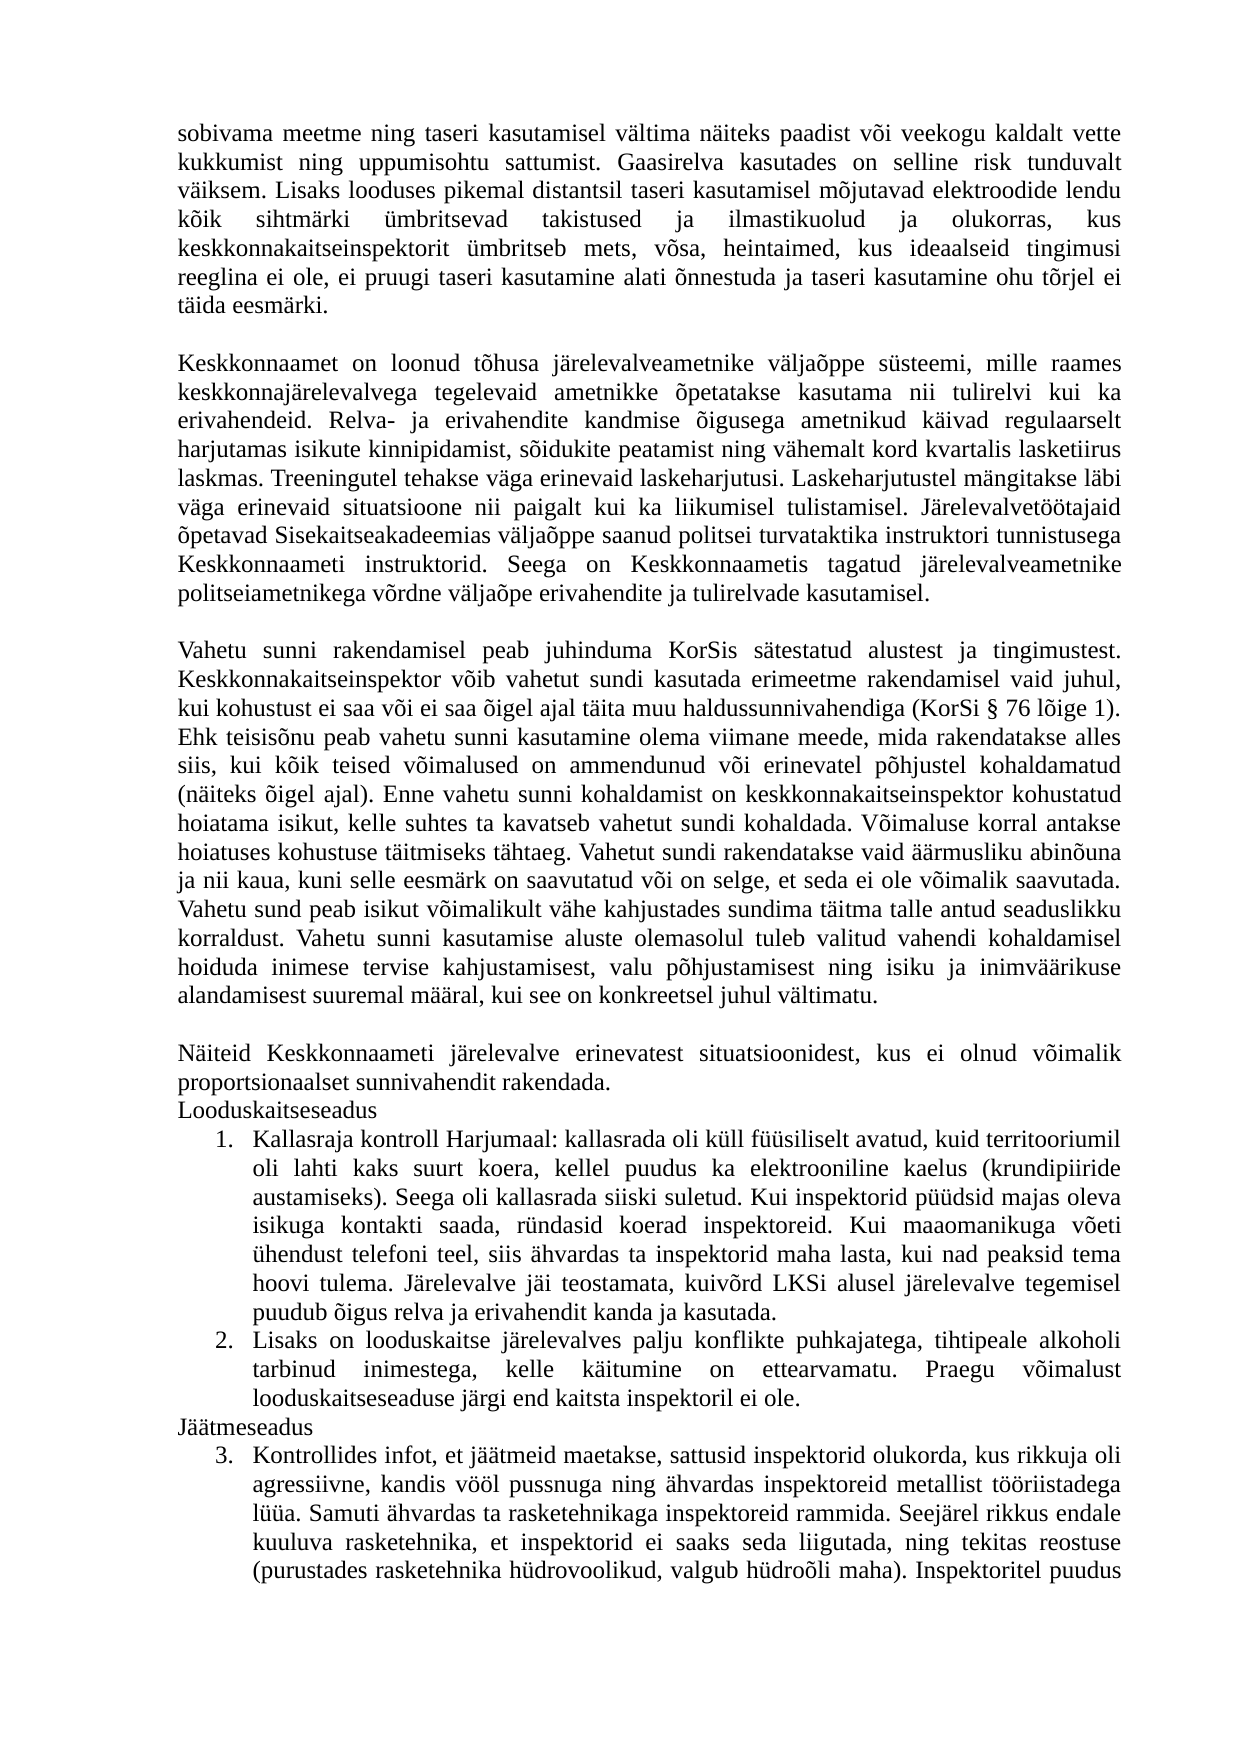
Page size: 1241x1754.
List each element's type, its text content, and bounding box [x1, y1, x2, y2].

text Looduskaitseseadus [177, 1096, 1122, 1124]
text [177, 118, 1122, 319]
list Lisaks on looduskaitse järelevalves palju konflikte puhkajatega, tihtipeale alkoholi tarbinud inimestega, kelle käitumine on ettearvamatu. Praegu võimalust looduskaitseseaduse järgi end kaitsta inspektoril ei ole. [215, 1326, 1122, 1412]
text Keskkonnaamet on loonud tõhusa järelevalveametnike väljaõppe süsteemi, mille raames keskkonnajärelevalvega tegelevaid ametnikke õpetatakse kasutama nii tulirelvi kui ka erivahendeid. Relva- ja erivahendite kandmise õigusega ametnikud käivad regulaarselt harjutamas isikute kinnipidamist, sõidukite peatamist ning vähemalt kord kvartalis lasketiirus laskmas. Treeningutel tehakse väga erinevaid laskeharjutusi. Laskeharjutustel mängitakse läbi väga erinevaid situatsioone nii paigalt kui ka liikumisel tulistamisel. Järelevalvetöötajaid õpetavad Sisekaitseakadeemias väljaõppe saanud politsei turvataktika instruktori tunnistusega Keskkonnaameti instruktorid. Seega on Keskkonnaametis tagatud järelevalveametnike politseiametnikega võrdne väljaõpe erivahendite ja tulirelvade kasutamisel. [177, 348, 1122, 607]
text Jäätmeseadus [177, 1412, 1122, 1441]
text Näiteid Keskkonnaameti järelevalve erinevatest situatsioonidest, kus ei olnud võimalik proportsionaalset sunnivahendit rakendada. [177, 1038, 1122, 1096]
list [215, 1441, 1122, 1584]
text Vahetu sunni rakendamisel peab juhinduma KorSis sätestatud alustest ja tingimustest. Keskkonnakaitseinspektor võib vahetut sundi kasutada erimeetme rakendamisel vaid juhul, kui kohustust ei saa või ei saa õigel ajal täita muu haldussunnivahendiga (KorSi § 76 lõige 1). Ehk teisisõnu peab vahetu sunni kasutamine olema viimane meede, mida rakendatakse alles siis, kui kõik teised võimalused on ammendunud või erinevatel põhjustel kohaldamatud (näiteks õigel ajal). Enne vahetu sunni kohaldamist on keskkonnakaitseinspektor kohustatud hoiatama isikut, kelle suhtes ta kavatseb vahetut sundi kohaldada. Võimaluse korral antakse hoiatuses kohustuse täitmiseks tähtaeg. Vahetut sundi rakendatakse vaid äärmusliku abinõuna ja nii kaua, kuni selle eesmärk on saavutatud või on selge, et seda ei ole võimalik saavutada. Vahetu sund peab isikut võimalikult vähe kahjustades sundima täitma talle antud seaduslikku korraldust. Vahetu sunni kasutamise aluste olemasolul tuleb valitud vahendi kohaldamisel hoiduda inimese tervise kahjustamisest, valu põhjustamisest ning isiku ja inimväärikuse alandamisest suuremal määral, kui see on konkreetsel juhul vältimatu. [177, 636, 1122, 1009]
list Kallasraja kontroll Harjumaal: kallasrada oli küll füüsiliselt avatud, kuid territooriumil oli lahti kaks suurt koera, kellel puudus ka elektrooniline kaelus (krundipiiride austamiseks). Seega oli kallasrada siiski suletud. Kui inspektorid püüdsid majas oleva isikuga kontakti saada, ründasid koerad inspektoreid. Kui maaomanikuga võeti ühendust telefoni teel, siis ähvardas ta inspektorid maha lasta, kui nad peaksid tema hoovi tulema. Järelevalve jäi teostamata, kuivõrd LKSi alusel järelevalve tegemisel puudub õigus relva ja erivahendit kanda ja kasutada. [215, 1124, 1122, 1326]
